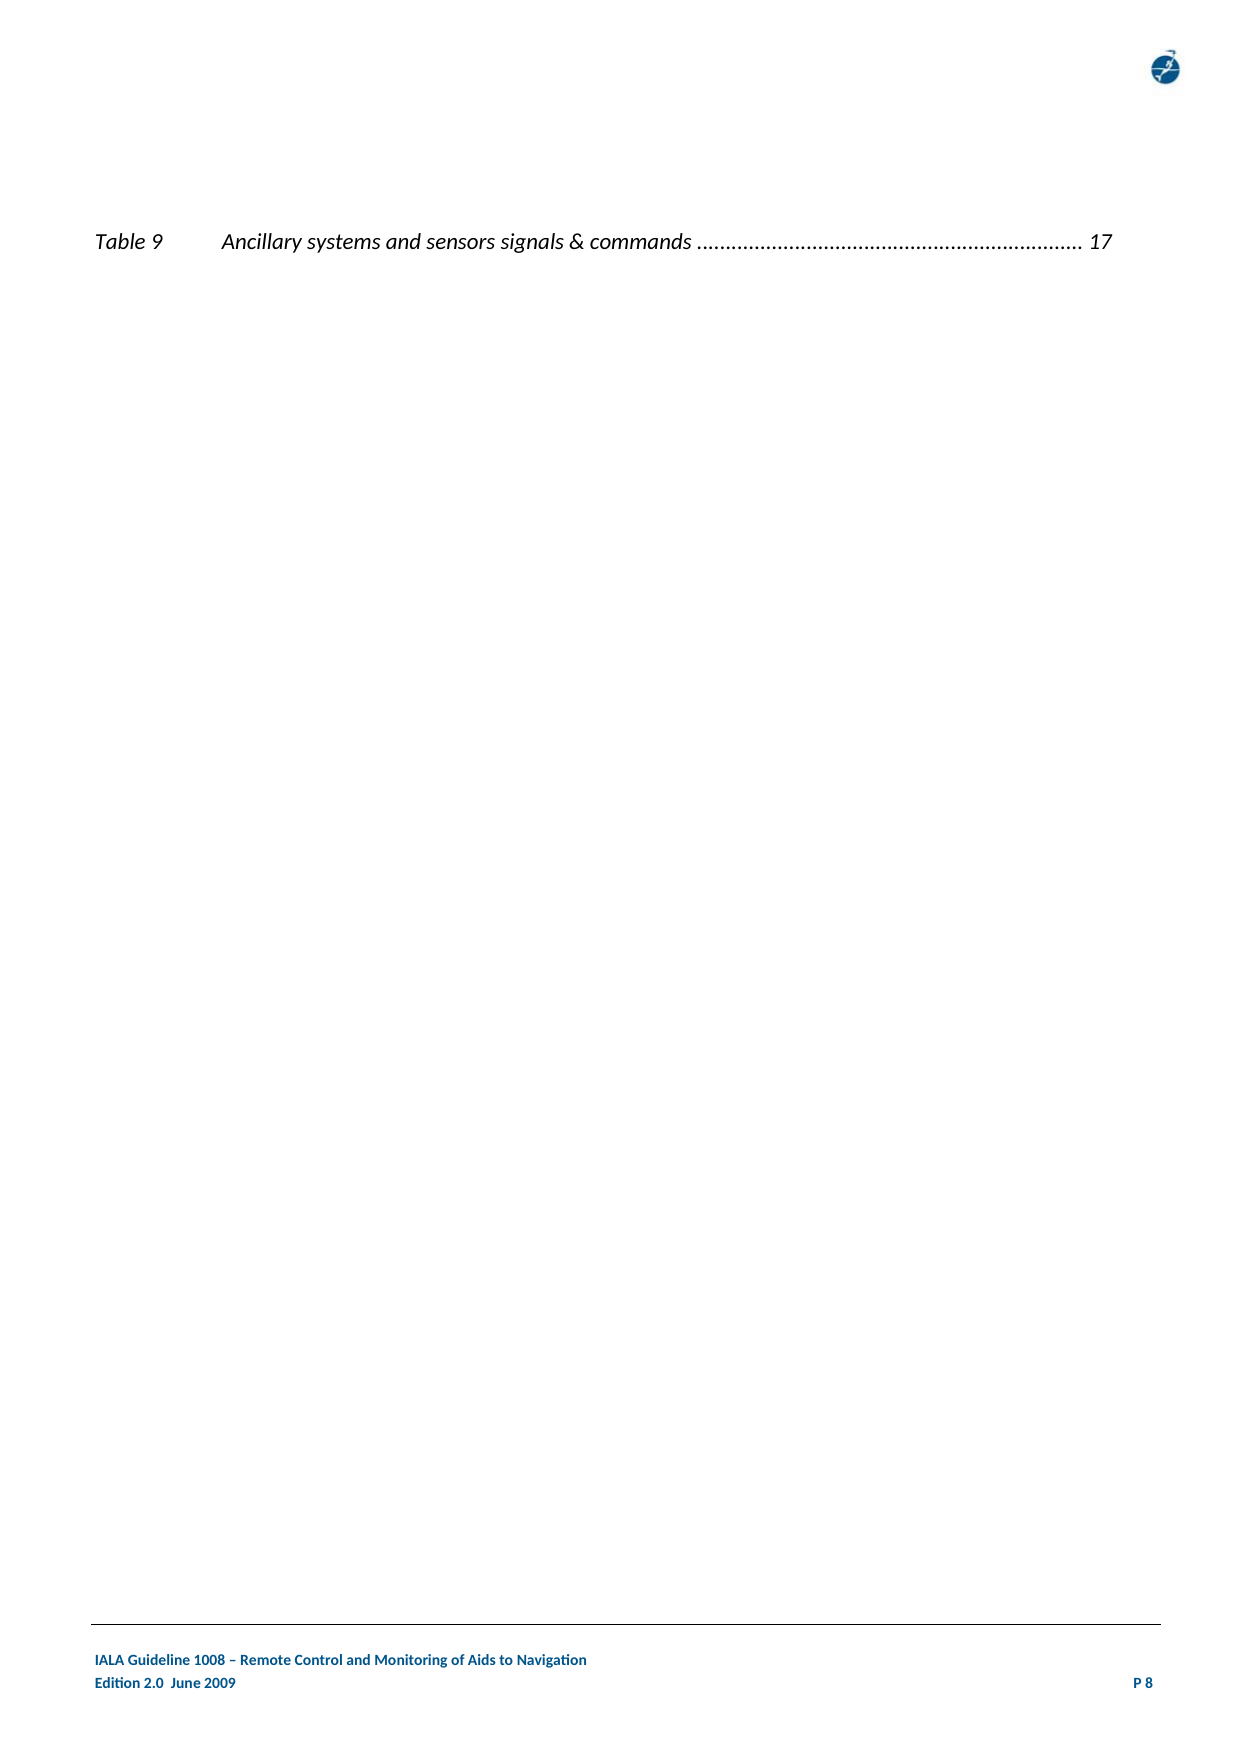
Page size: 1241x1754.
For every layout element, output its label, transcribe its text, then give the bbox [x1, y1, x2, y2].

picture [1120, 0, 1239, 119]
text Table 9 Ancillary systems and sensors signals & commands ................................................................... 17 [94, 227, 1157, 255]
